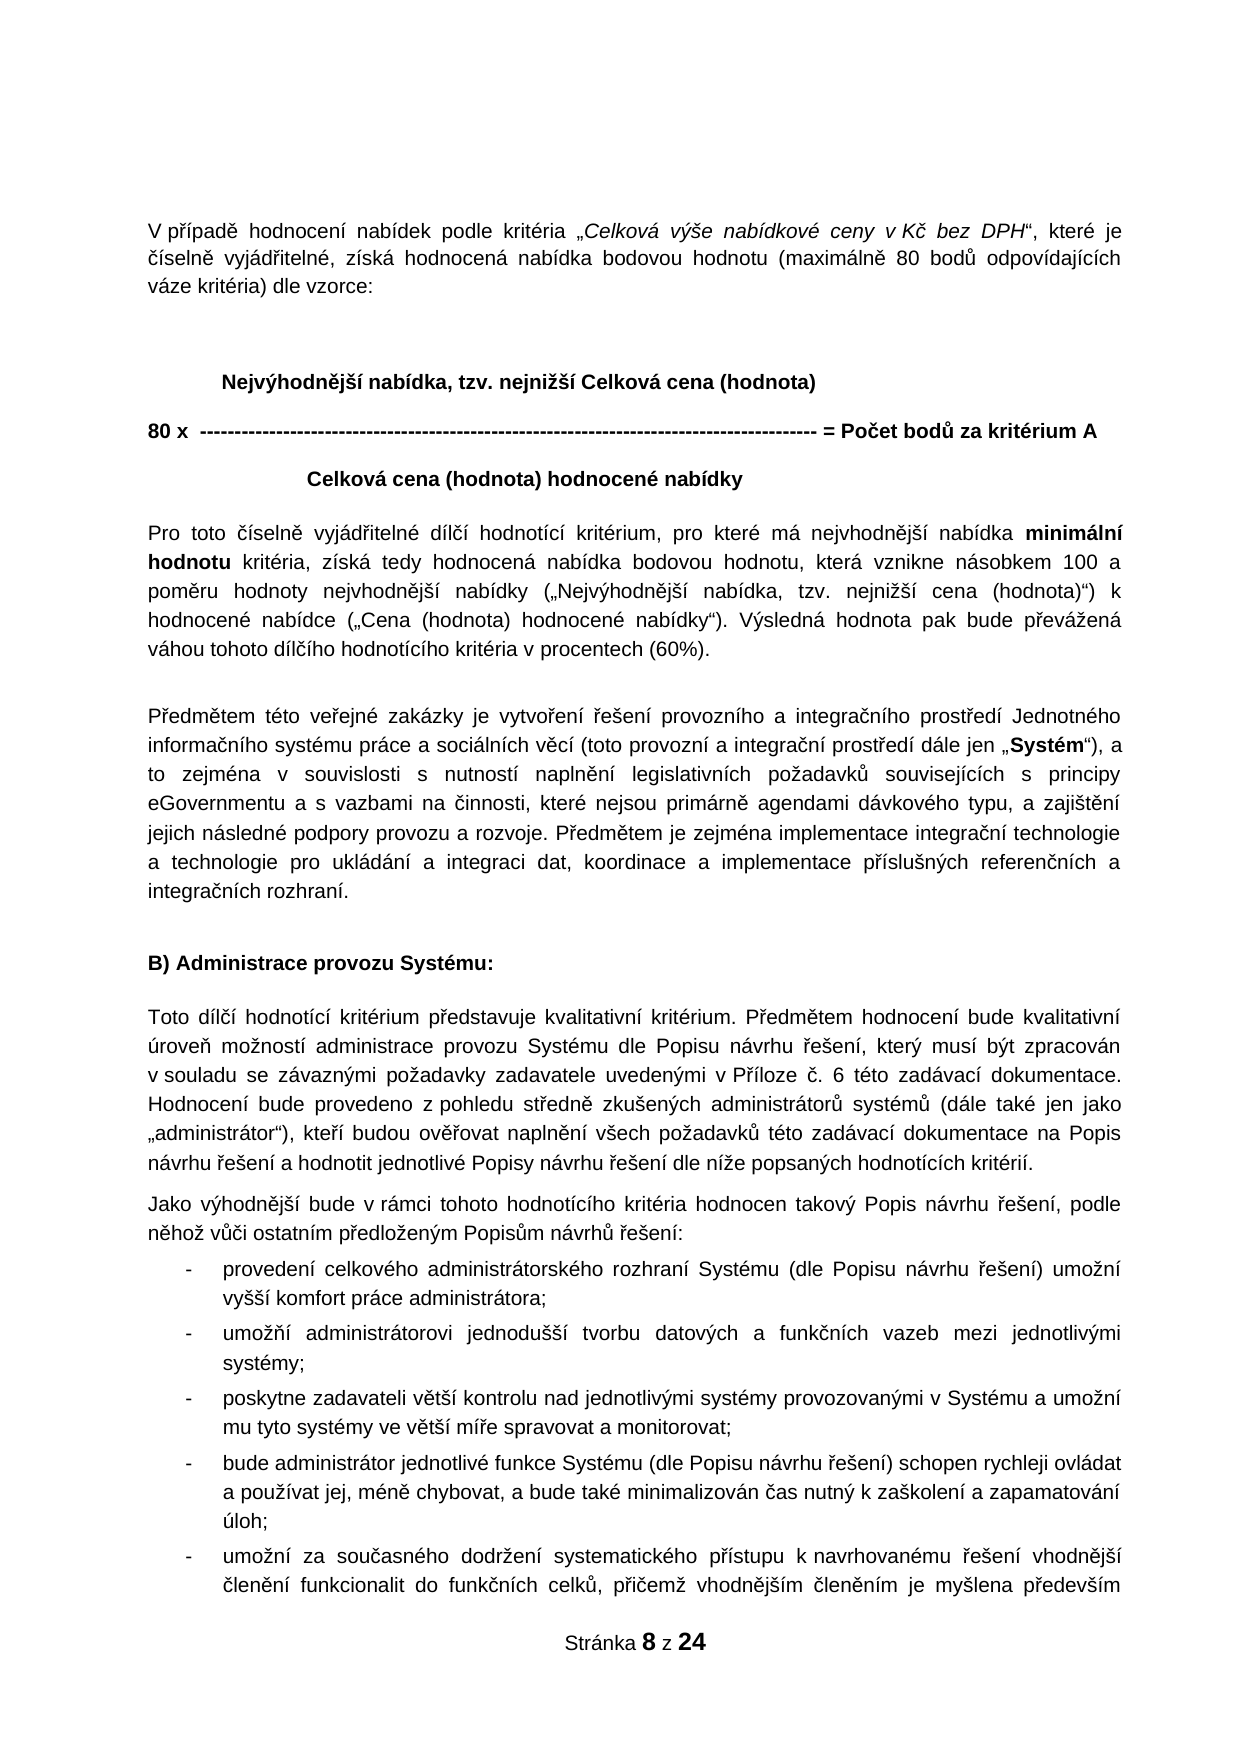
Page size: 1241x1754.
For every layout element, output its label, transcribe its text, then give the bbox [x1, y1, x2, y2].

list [185, 1539, 1122, 1597]
text Nejvýhodnější nabídka, tzv. nejnižší Celková cena (hodnota) [221, 370, 1122, 394]
text V případě hodnocení nabídek podle kritéria „Celková výše nabídkové ceny v Kč bez DPH“, které je číselně vyjádřitelné, získá hodnocená nabídka bodovou hodnotu (maximálně 80 bodů odpovídajících váze kritéria) dle vzorce: [148, 218, 1122, 297]
list provedení celkového administrátorského rozhraní Systému (dle Popisu návrhu řešení) umožní vyšší komfort práce administrátora; [185, 1251, 1122, 1310]
text 80 x ----------------------------------------------------------------------------------------- = Počet bodů za kritérium A [148, 418, 1122, 442]
text B) Administrace provozu Systému: [148, 951, 1122, 975]
text Pro toto číselně vyjádřitelné dílčí hodnotící kritérium, pro které má nejvhodnější nabídka minimální hodnotu kritéria, získá tedy hodnocená nabídka bodovou hodnotu, která vznikne násobkem 100 a poměru hodnoty nejvhodnější nabídky („Nejvýhodnější nabídka, tzv. nejnižší cena (hodnota)“) k hodnocené nabídce („Cena (hodnota) hodnocené nabídky“). Výsledná hodnota pak bude převážená váhou tohoto dílčího hodnotícího kritéria v procentech (60%). [148, 515, 1122, 661]
text Celková cena (hodnota) hodnocené nabídky [148, 467, 1122, 491]
text Jako výhodnější bude v rámci tohoto hodnotícího kritéria hodnocen takový Popis návrhu řešení, podle něhož vůči ostatním předloženým Popisům návrhů řešení: [148, 1187, 1122, 1245]
list umožňí administrátorovi jednodušší tvorbu datových a funkčních vazeb mezi jednotlivými systémy; [185, 1316, 1122, 1374]
text Toto dílčí hodnotící kritérium představuje kvalitativní kritérium. Předmětem hodnocení bude kvalitativní úroveň možností administrace provozu Systému dle Popisu návrhu řešení, který musí být zpracován v souladu se závaznými požadavky zadavatele uvedenými v Příloze č. 6 této zadávací dokumentace. Hodnocení bude provedeno z pohledu středně zkušených administrátorů systémů (dále také jen jako „administrátor“), kteří budou ověřovat naplnění všech požadavků této zadávací dokumentace na Popis návrhu řešení a hodnotit jednotlivé Popisy návrhu řešení dle níže popsaných hodnotících kritérií. [148, 999, 1122, 1174]
list poskytne zadavateli větší kontrolu nad jednotlivými systémy provozovanými v Systému a umožní mu tyto systémy ve větší míře spravovat a monitorovat; [185, 1381, 1122, 1439]
text Předmětem této veřejné zakázky je vytvoření řešení provozního a integračního prostředí Jednotného informačního systému práce a sociálních věcí (toto provozní a integrační prostředí dále jen „Systém“), a to zejména v souvislosti s nutností naplnění legislativních požadavků souvisejících s principy eGovernmentu a s vazbami na činnosti, které nejsou primárně agendami dávkového typu, a zajištění jejich následné podpory provozu a rozvoje. Předmětem je zejména implementace integrační technologie a technologie pro ukládání a integraci dat, koordinace a implementace příslušných referenčních a integračních rozhraní. [148, 698, 1122, 903]
list bude administrátor jednotlivé funkce Systému (dle Popisu návrhu řešení) schopen rychleji ovládat a používat jej, méně chybovat, a bude také minimalizován čas nutný k zaškolení a zapamatování úloh; [185, 1445, 1122, 1533]
